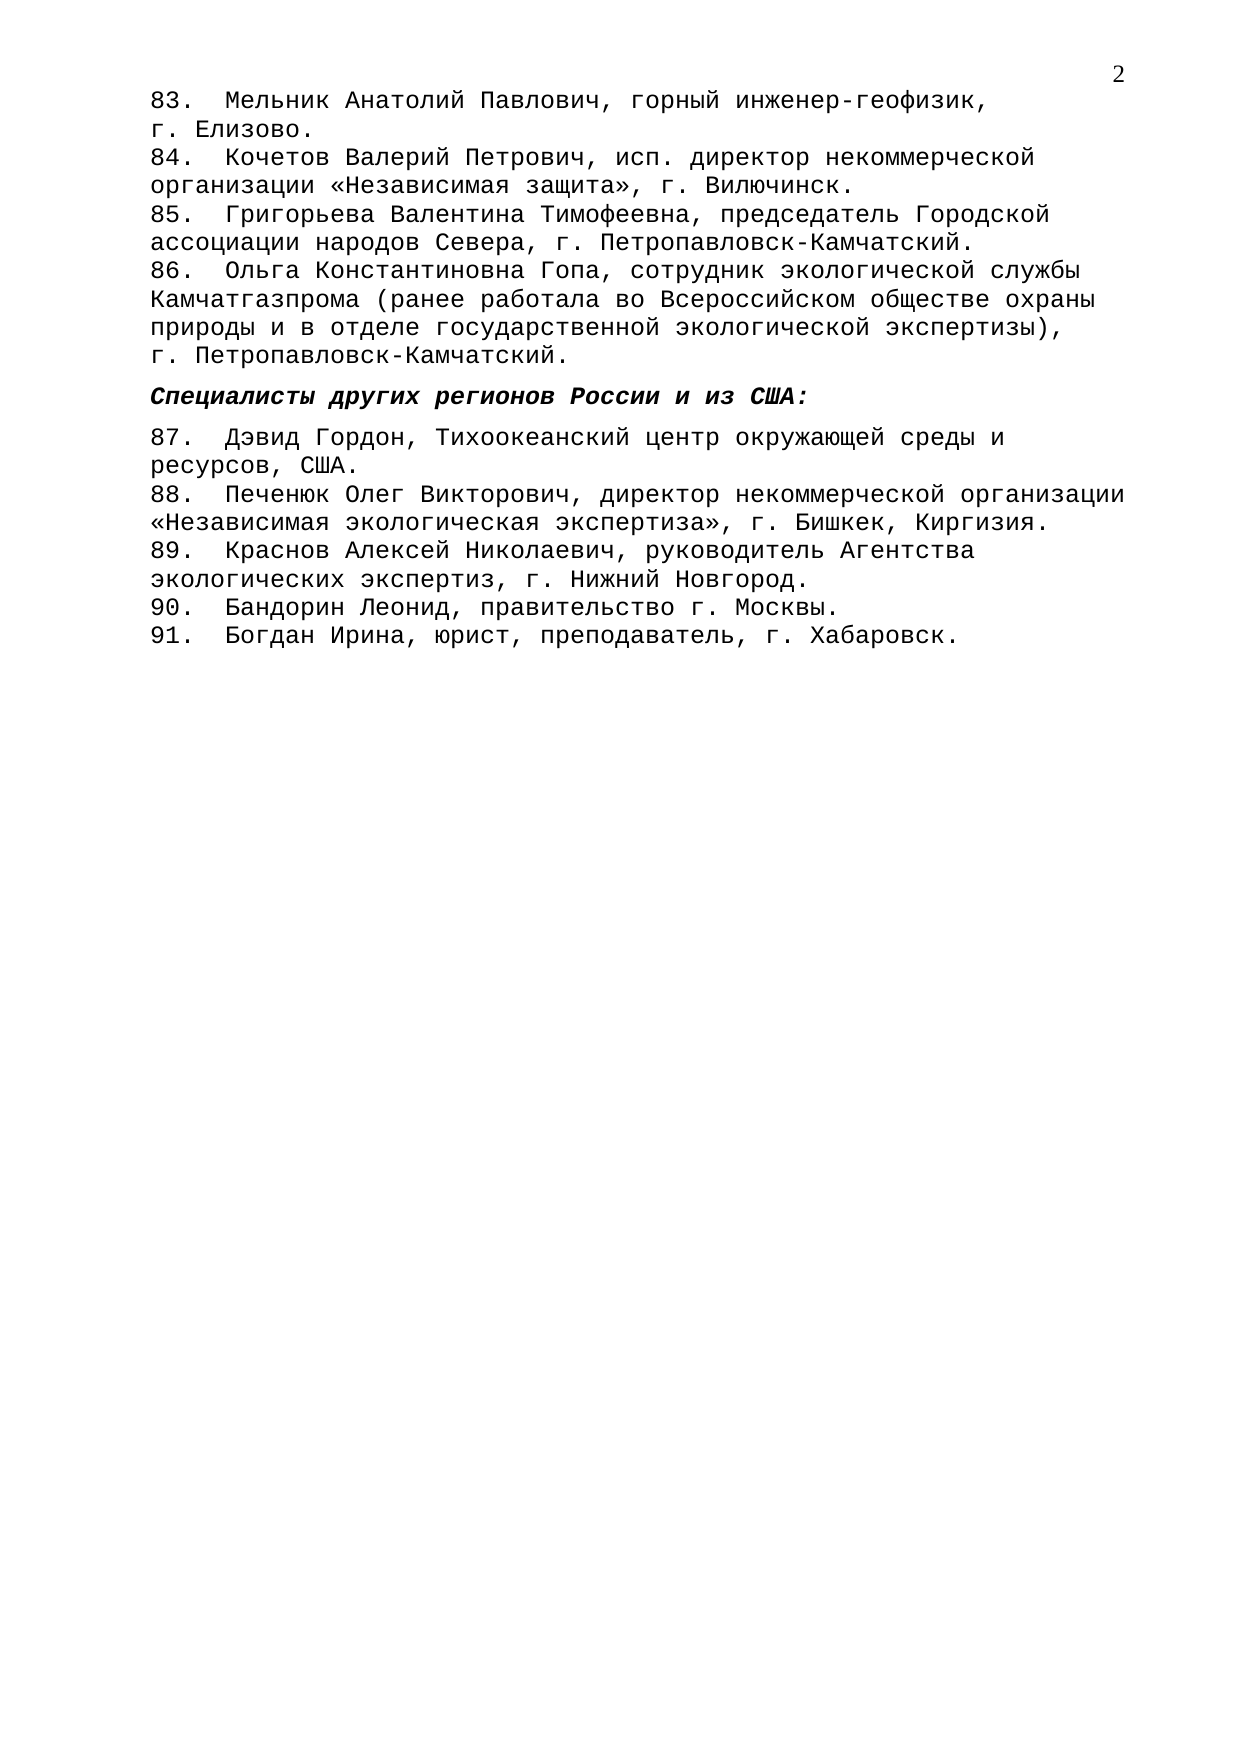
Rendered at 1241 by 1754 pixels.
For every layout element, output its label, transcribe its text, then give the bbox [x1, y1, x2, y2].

list Ольга Константиновна Гопа, сотрудник экологической службы Камчатгазпрома (ранее работала во Всероссийском обществе охраны природы и в отделе государственной экологической экспертизы), г. Петропавловск-Камчатский. [150, 258, 1125, 371]
list Кочетов Валерий Петрович, исп. директор некоммерческой организации «Независимая защита», г. Вилючинск. [150, 144, 1125, 201]
list Мельник Анатолий Павлович, горный инженер-геофизик, г. Елизово. [150, 88, 1125, 144]
list Краснов Алексей Николаевич, руководитель Агентства экологических экспертиз, г. Нижний Новгород. [150, 538, 1125, 594]
list Дэвид Гордон, Тихоокеанский центр окружающей среды и ресурсов, США. [150, 424, 1125, 481]
list Печенюк Олег Викторович, директор некоммерческой организации «Независимая экологическая экспертиза», г. Бишкек, Киргизия. [150, 481, 1125, 538]
text Специалисты других регионов России и из США: [150, 384, 1125, 412]
list Григорьева Валентина Тимофеевна, председатель Городской ассоциации народов Севера, г. Петропавловск-Камчатский. [150, 201, 1125, 258]
list Богдан Ирина, юрист, преподаватель, г. Хабаровск. [150, 623, 1125, 651]
list Бандорин Леонид, правительство г. Москвы. [150, 594, 1125, 623]
